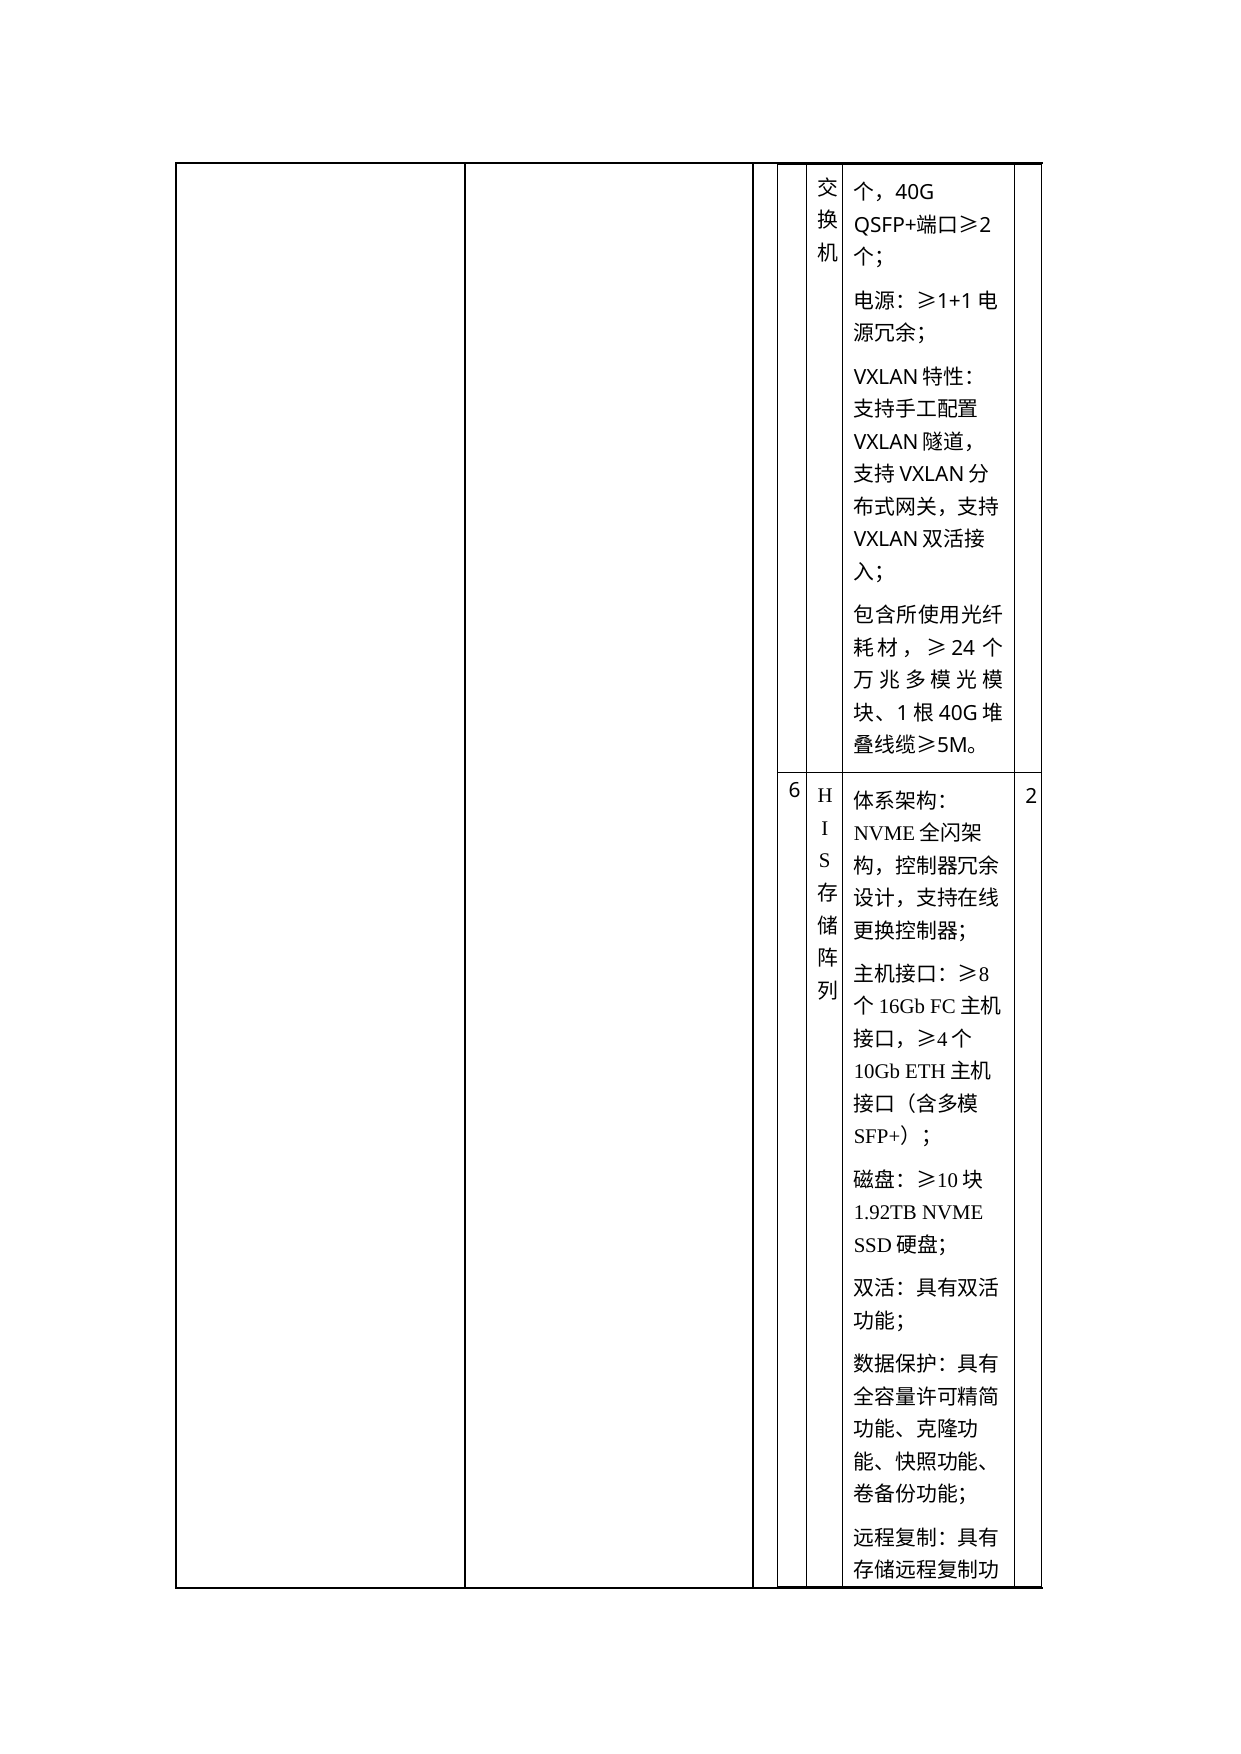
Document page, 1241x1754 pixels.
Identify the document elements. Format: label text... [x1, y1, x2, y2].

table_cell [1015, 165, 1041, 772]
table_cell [843, 165, 1014, 772]
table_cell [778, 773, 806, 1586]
table_cell [177, 164, 464, 1587]
table_cell 1 [466, 164, 752, 1587]
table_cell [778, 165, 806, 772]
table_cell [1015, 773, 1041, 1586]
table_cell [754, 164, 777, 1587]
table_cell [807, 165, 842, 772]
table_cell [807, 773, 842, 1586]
